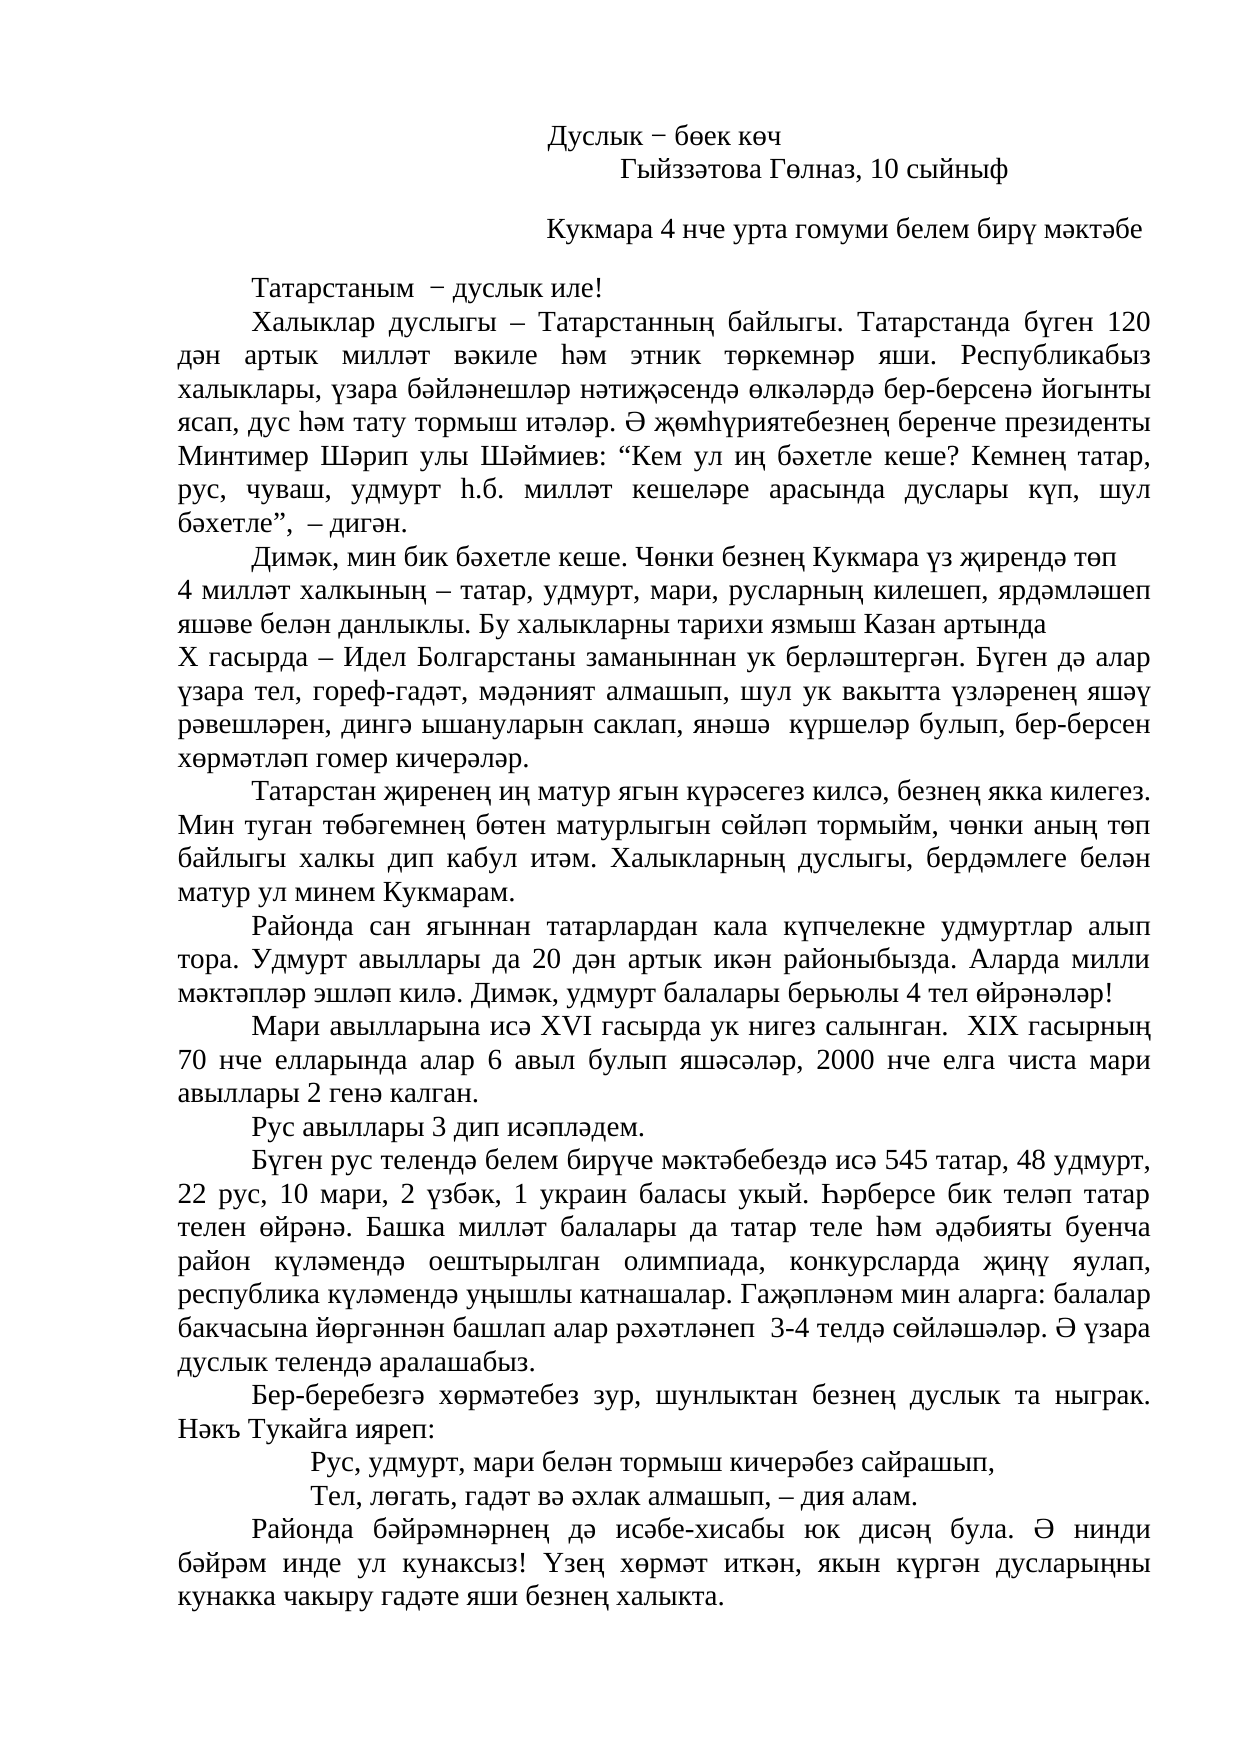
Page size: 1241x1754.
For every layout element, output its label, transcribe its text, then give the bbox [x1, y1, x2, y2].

text Районда бәйрәмнәрнең дә исәбе-хисабы юк дисәң була. Ә нинди бәйрәм инде ул кунаксыз! Үзең хөрмәт иткән, якын күргән дусларыңны кунакка чакыру гадәте яши безнең халыкта. [177, 1511, 1152, 1612]
text Татарстаным − дуслык иле! [177, 270, 1152, 304]
text Рус авыллары 3 дип исәпләдем. [177, 1109, 1152, 1142]
subtitle Дуслык − бөек көч [177, 118, 1152, 152]
text Районда сан ягыннан татарлардан кала күпчелекне удмуртлар алып тора. Удмурт авыллары да 20 дән артык икән районыбызда. Аларда милли мәктәпләр эшләп килә. Димәк, удмурт балалары берьюлы 4 тел өйрәнәләр! [177, 908, 1152, 1008]
text Гыйззәтова Гөлназ, 10 сыйныф [546, 152, 1152, 185]
text Халыклар дуслыгы – Татарстанның байлыгы. Татарстанда бүген 120 дән артык милләт вәкиле һәм этник төркемнәр яши. Республикабыз халыклары, үзара бәйләнешләр нәтиҗәсендә өлкәләрдә бер-берсенә йогынты ясап, дус һәм тату тормыш итәләр. Ә җөмһүриятебезнең беренче президенты Минтимер Шәрип улы Шәймиев: “Кем ул иң бәхетле кеше? Кемнең татар, рус, чуваш, удмурт һ.б. милләт кешеләре арасында дуслары күп, шул бәхетле”, – дигән. [177, 304, 1152, 539]
text Бер-беребезгә хөрмәтебез зур, шунлыктан безнең дуслык та ныграк. Нәкъ Тукайга ияреп: [177, 1377, 1152, 1444]
text Димәк, мин бик бәхетле кеше. Чөнки безнең Кукмара үз җирендә төп [177, 539, 1152, 572]
text Бүген рус телендә белем бирүче мәктәбебездә исә 545 татар, 48 удмурт, 22 рус, 10 мари, 2 үзбәк, 1 украин баласы укый. Һәрберсе бик теләп татар телен өйрәнә. Башка милләт балалары да татар теле һәм әдәбияты буенча район күләмендә оештырылган олимпиада, конкурсларда җиңү яулап, республика күләмендә уңышлы катнашалар. Гаҗәпләнәм мин аларга: балалар бакчасына йөргәннән башлап алар рәхәтләнеп 3-4 телдә сөйләшәләр. Ә үзара дуслык телендә аралашабыз. [177, 1142, 1152, 1377]
text 4 милләт халкының – татар, удмурт, мари, русларның килешеп, ярдәмләшеп яшәве белән данлыклы. Бу халыкларны тарихи язмыш Казан артында [177, 572, 1152, 639]
text X гасырда – Идел Болгарстаны заманыннан ук берләштергән. Бүген дә алар үзара тел, гореф-гадәт, мәдәният алмашып, шул ук вакытта үзләренең яшәү рәвешләрен, дингә ышануларын саклап, янәшә күршеләр булып, бер-берсен хөрмәтләп гомер кичерәләр. [177, 639, 1152, 773]
text Рус, удмурт, мари белән тормыш кичерәбез сайрашып, [310, 1444, 1152, 1478]
text Мари авылларына исә XVI гасырда ук нигез салынган. XIX гасырның 70 нче елларында алар 6 авыл булып яшәсәләр, 2000 нче елга чиста мари авыллары 2 генә калган. [177, 1008, 1152, 1109]
text Тел, лөгать, гадәт вә әхлак алмашып, – дия алам. [310, 1478, 1152, 1511]
text Татарстан җиренең иң матур ягын күрәсегез килсә, безнең якка килегез. Мин туган төбәгемнең бөтен матурлыгын сөйләп тормыйм, чөнки аның төп байлыгы халкы дип кабул итәм. Халыкларның дуслыгы, бердәмлеге белән матур ул минем Кукмарам. [177, 773, 1152, 908]
text Кукмара 4 нче урта гомуми белем бирү мәктәбе [546, 211, 1152, 244]
